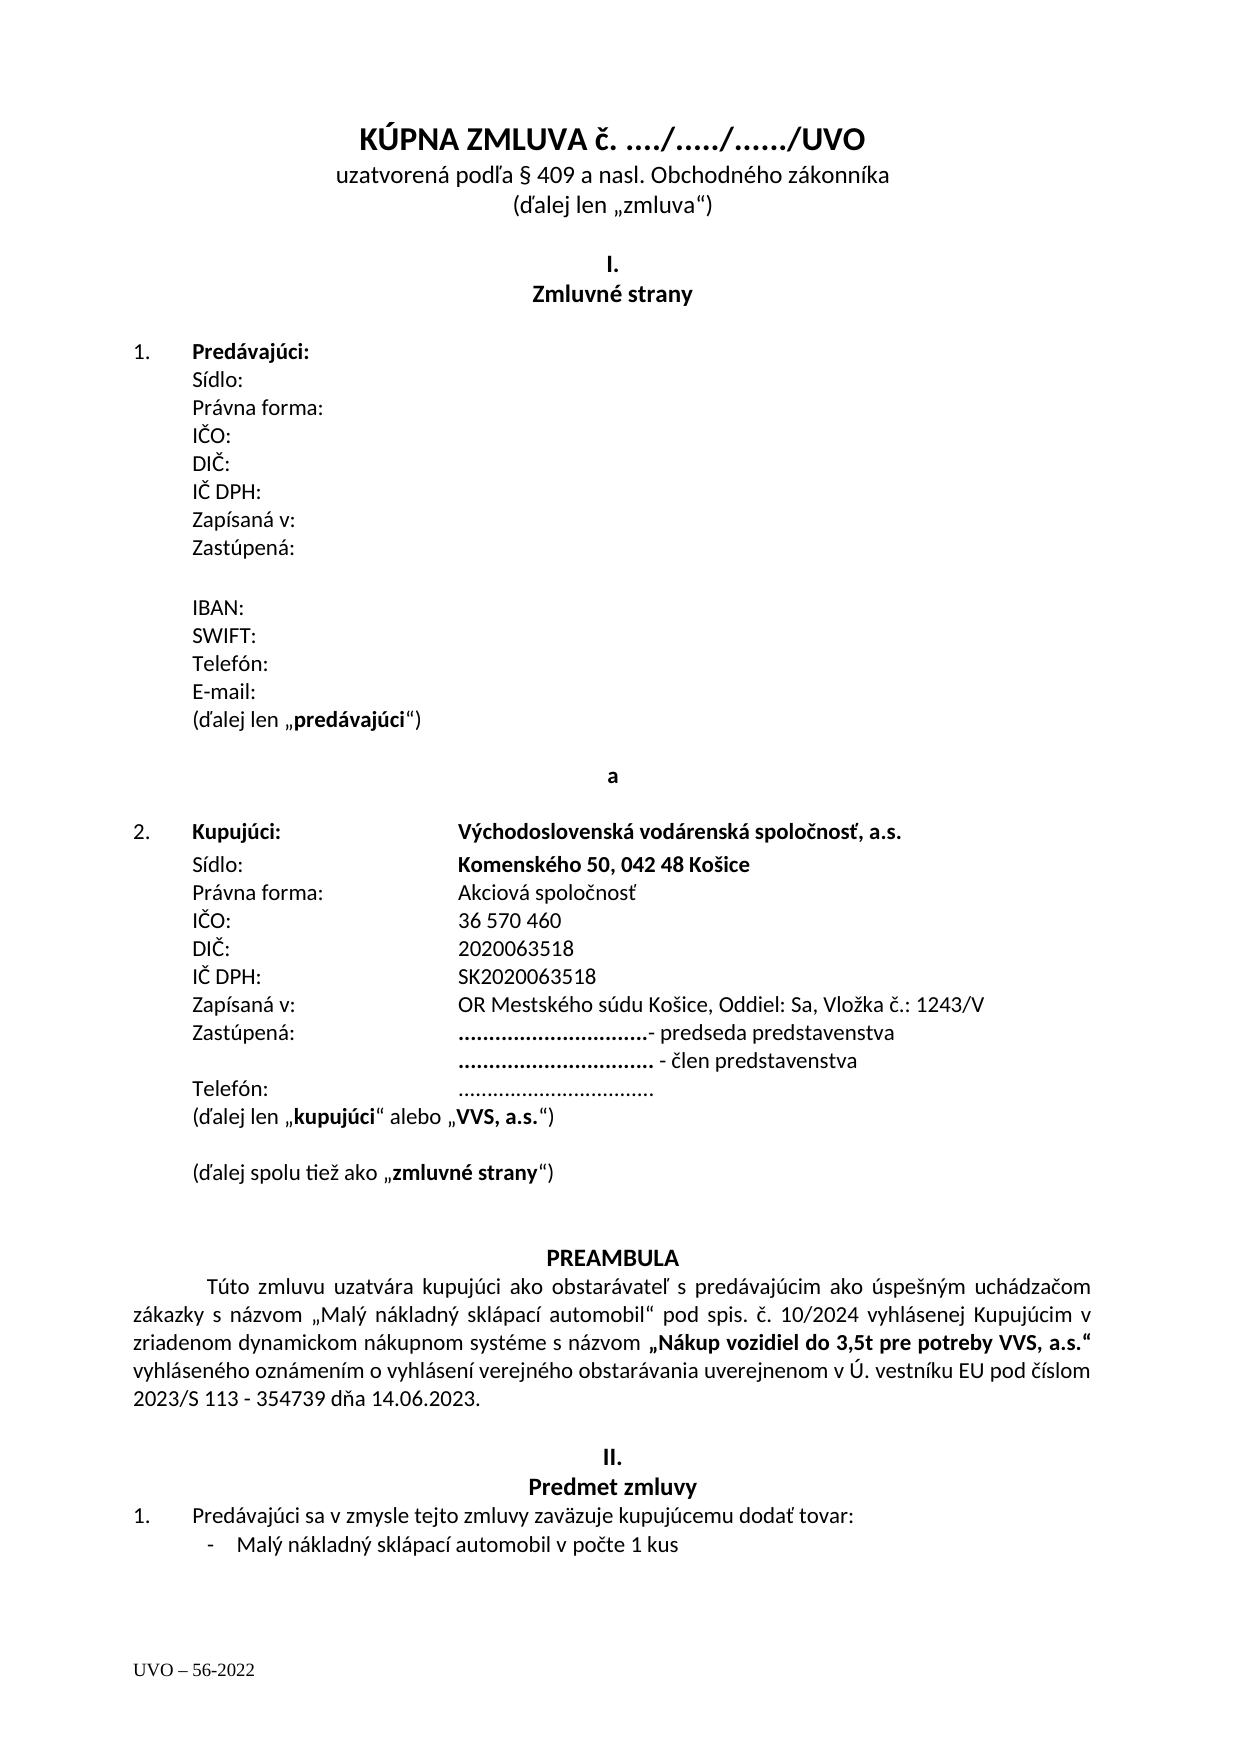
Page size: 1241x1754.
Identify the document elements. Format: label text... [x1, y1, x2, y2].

list IČ DPH: [192, 477, 1092, 505]
text IČ DPH: SK2020063518 [133, 962, 1092, 990]
list E-mail: [192, 677, 1092, 705]
text Telefón: .................................. [133, 1074, 1092, 1102]
list Sídlo: [192, 365, 1092, 393]
list Predávajúci sa v zmysle tejto zmluvy zaväzuje kupujúcemu dodať tovar: [133, 1502, 1092, 1530]
list Telefón: [192, 649, 1092, 677]
text Zmluvné strany [133, 278, 1092, 309]
list IČO: [192, 421, 1092, 449]
list Zapísaná v: [192, 505, 1092, 533]
text II. [133, 1441, 1092, 1471]
text (ďalej spolu tiež ako „zmluvné strany“) [133, 1158, 1092, 1186]
text DIČ: 2020063518 [133, 934, 1092, 962]
text uzatvorená podľa § 409 a nasl. Obchodného zákonníka [133, 159, 1092, 189]
text Predmet zmluvy [133, 1471, 1092, 1502]
text (ďalej len „zmluva“) [133, 189, 1092, 220]
list Kupujúci: Východoslovenská vodárenská spoločnosť, a.s. [133, 817, 1092, 846]
text Túto zmluvu uzatvára kupujúci ako obstarávateľ s predávajúcim ako úspešným uchádzačom zákazky s názvom „Malý nákladný sklápací automobil“ pod spis. č. 10/2024 vyhlásenej Kupujúcim v zriadenom dynamickom nákupnom systéme s názvom „Nákup vozidiel do 3,5t pre potreby VVS, a.s.“ vyhláseného oznámením o vyhlásení verejného obstarávania uverejnenom v Ú. vestníku EU pod číslom 2023/S 113 - 354739 dňa 14.06.2023. [133, 1272, 1092, 1413]
text ................................ - člen predstavenstva [133, 1046, 1092, 1074]
list Malý nákladný sklápací automobil v počte 1 kus [207, 1530, 1092, 1558]
text (ďalej len „kupujúci“ alebo „VVS, a.s.“) [133, 1102, 1092, 1130]
text I. [133, 248, 1092, 278]
text Zastúpená: ...............................- predseda predstavenstva [133, 1018, 1092, 1046]
list Zastúpená: [192, 533, 1092, 561]
text IČO: 36 570 460 [133, 906, 1092, 934]
list Právna forma: Akciová spoločnosť [192, 878, 1092, 906]
list IBAN: [192, 593, 1092, 621]
list Sídlo: Komenského 50, 042 48 Košice [192, 850, 1092, 878]
text a [133, 761, 1092, 789]
text PREAMBULA [133, 1242, 1092, 1272]
text KÚPNA ZMLUVA č. ..../...../....../UVO [133, 118, 1092, 159]
list (ďalej len „predávajúci“) [192, 705, 1092, 733]
list SWIFT: [192, 621, 1092, 649]
list Predávajúci: [133, 337, 1092, 365]
list DIČ: [192, 449, 1092, 477]
text Zapísaná v: OR Mestského súdu Košice, Oddiel: Sa, Vložka č.: 1243/V [133, 990, 1092, 1018]
list Právna forma: [192, 393, 1092, 421]
